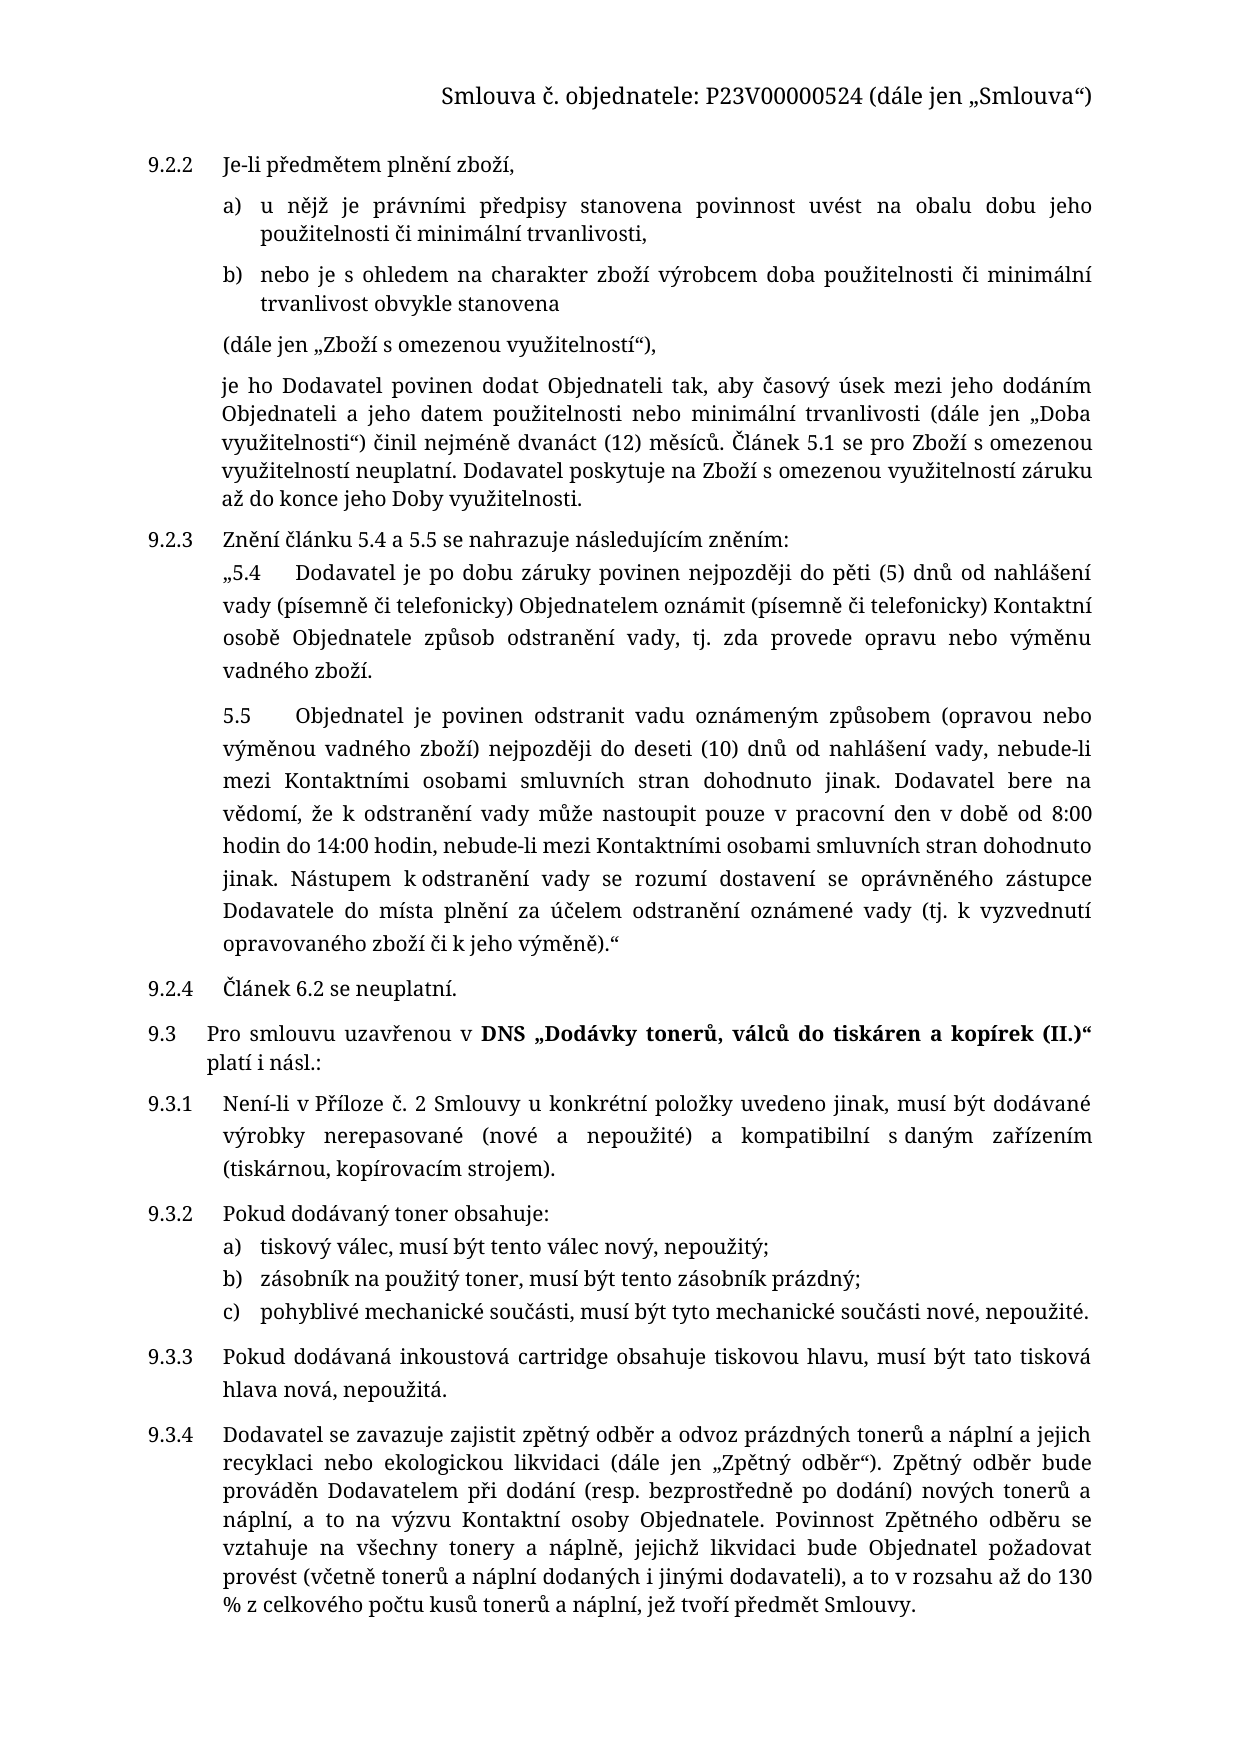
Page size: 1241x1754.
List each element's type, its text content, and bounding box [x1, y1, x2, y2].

list Není-li v Příloze č. 2 Smlouvy u konkrétní položky uvedeno jinak, musí být dodávané výrobky nerepasované (nové a nepoužité) a kompatibilní s daným zařízením (tiskárnou, kopírovacím strojem). [148, 1089, 1093, 1182]
list Pro smlouvu uzavřenou v DNS „Dodávky tonerů, válců do tiskáren a kopírek (II.)“ platí i násl.: [148, 1019, 1093, 1076]
list Je-li předmětem plnění zboží, [148, 150, 1093, 179]
text je ho Dodavatel povinen dodat Objednateli tak, aby časový úsek mezi jeho dodáním Objednateli a jeho datem použitelnosti nebo minimální trvanlivosti (dále jen „Doba využitelnosti“) činil nejméně dvanáct (12) měsíců. Článek 5.1 se pro Zboží s omezenou využitelností neuplatní. Dodavatel poskytuje na Zboží s omezenou využitelností záruku až do konce jeho Doby využitelnosti. [221, 371, 1093, 513]
list u nějž je právními předpisy stanovena povinnost uvést na obalu dobu jeho použitelnosti či minimální trvanlivosti, [223, 191, 1093, 248]
list 5.5 Objednatel je povinen odstranit vadu oznámeným způsobem (opravou nebo výměnou vadného zboží) nejpozději do deseti (10) dnů od nahlášení vady, nebude-li mezi Kontaktními osobami smluvních stran dohodnuto jinak. Dodavatel bere na vědomí, že k odstranění vady může nastoupit pouze v pracovní den v době od 8:00 hodin do 14:00 hodin, nebude-li mezi Kontaktními osobami smluvních stran dohodnuto jinak. Nástupem k odstranění vady se rozumí dostavení se oprávněného zástupce Dodavatele do místa plnění za účelem odstranění oznámené vady (tj. k vyzvednutí opravovaného zboží či k jeho výměně).“ [223, 701, 1093, 958]
text (dále jen „Zboží s omezenou využitelností“), [223, 330, 1093, 358]
list nebo je s ohledem na charakter zboží výrobcem doba použitelnosti či minimální trvanlivost obvykle stanovena [223, 261, 1093, 317]
list pohyblivé mechanické součásti, musí být tyto mechanické součásti nové, nepoužité. [223, 1297, 1093, 1325]
list Článek 6.2 se neuplatní. [148, 974, 1093, 1003]
list Pokud dodávaný toner obsahuje: [148, 1199, 1093, 1228]
list „5.4 Dodavatel je po dobu záruky povinen nejpozději do pěti (5) dnů od nahlášení vady (písemně či telefonicky) Objednatelem oznámit (písemně či telefonicky) Kontaktní osobě Objednatele způsob odstranění vady, tj. zda provede opravu nebo výměnu vadného zboží. [223, 558, 1093, 684]
list Dodavatel se zavazuje zajistit zpětný odběr a odvoz prázdných tonerů a náplní a jejich recyklaci nebo ekologickou likvidaci (dále jen „Zpětný odběr“). Zpětný odběr bude prováděn Dodavatelem při dodání (resp. bezprostředně po dodání) nových tonerů a náplní, a to na výzvu Kontaktní osoby Objednatele. Povinnost Zpětného odběru se vztahuje na všechny tonery a náplně, jejichž likvidaci bude Objednatel požadovat provést (včetně tonerů a náplní dodaných i jinými dodavateli), a to v rozsahu až do 130 % z celkového počtu kusů tonerů a náplní, jež tvoří předmět Smlouvy. [148, 1420, 1093, 1619]
list zásobník na použitý toner, musí být tento zásobník prázdný; [223, 1264, 1093, 1293]
list Znění článku 5.4 a 5.5 se nahrazuje následujícím zněním: [148, 526, 1093, 554]
list tiskový válec, musí být tento válec nový, nepoužitý; [223, 1232, 1093, 1260]
list Pokud dodávaná inkoustová cartridge obsahuje tiskovou hlavu, musí být tato tisková hlava nová, nepoužitá. [148, 1342, 1093, 1403]
